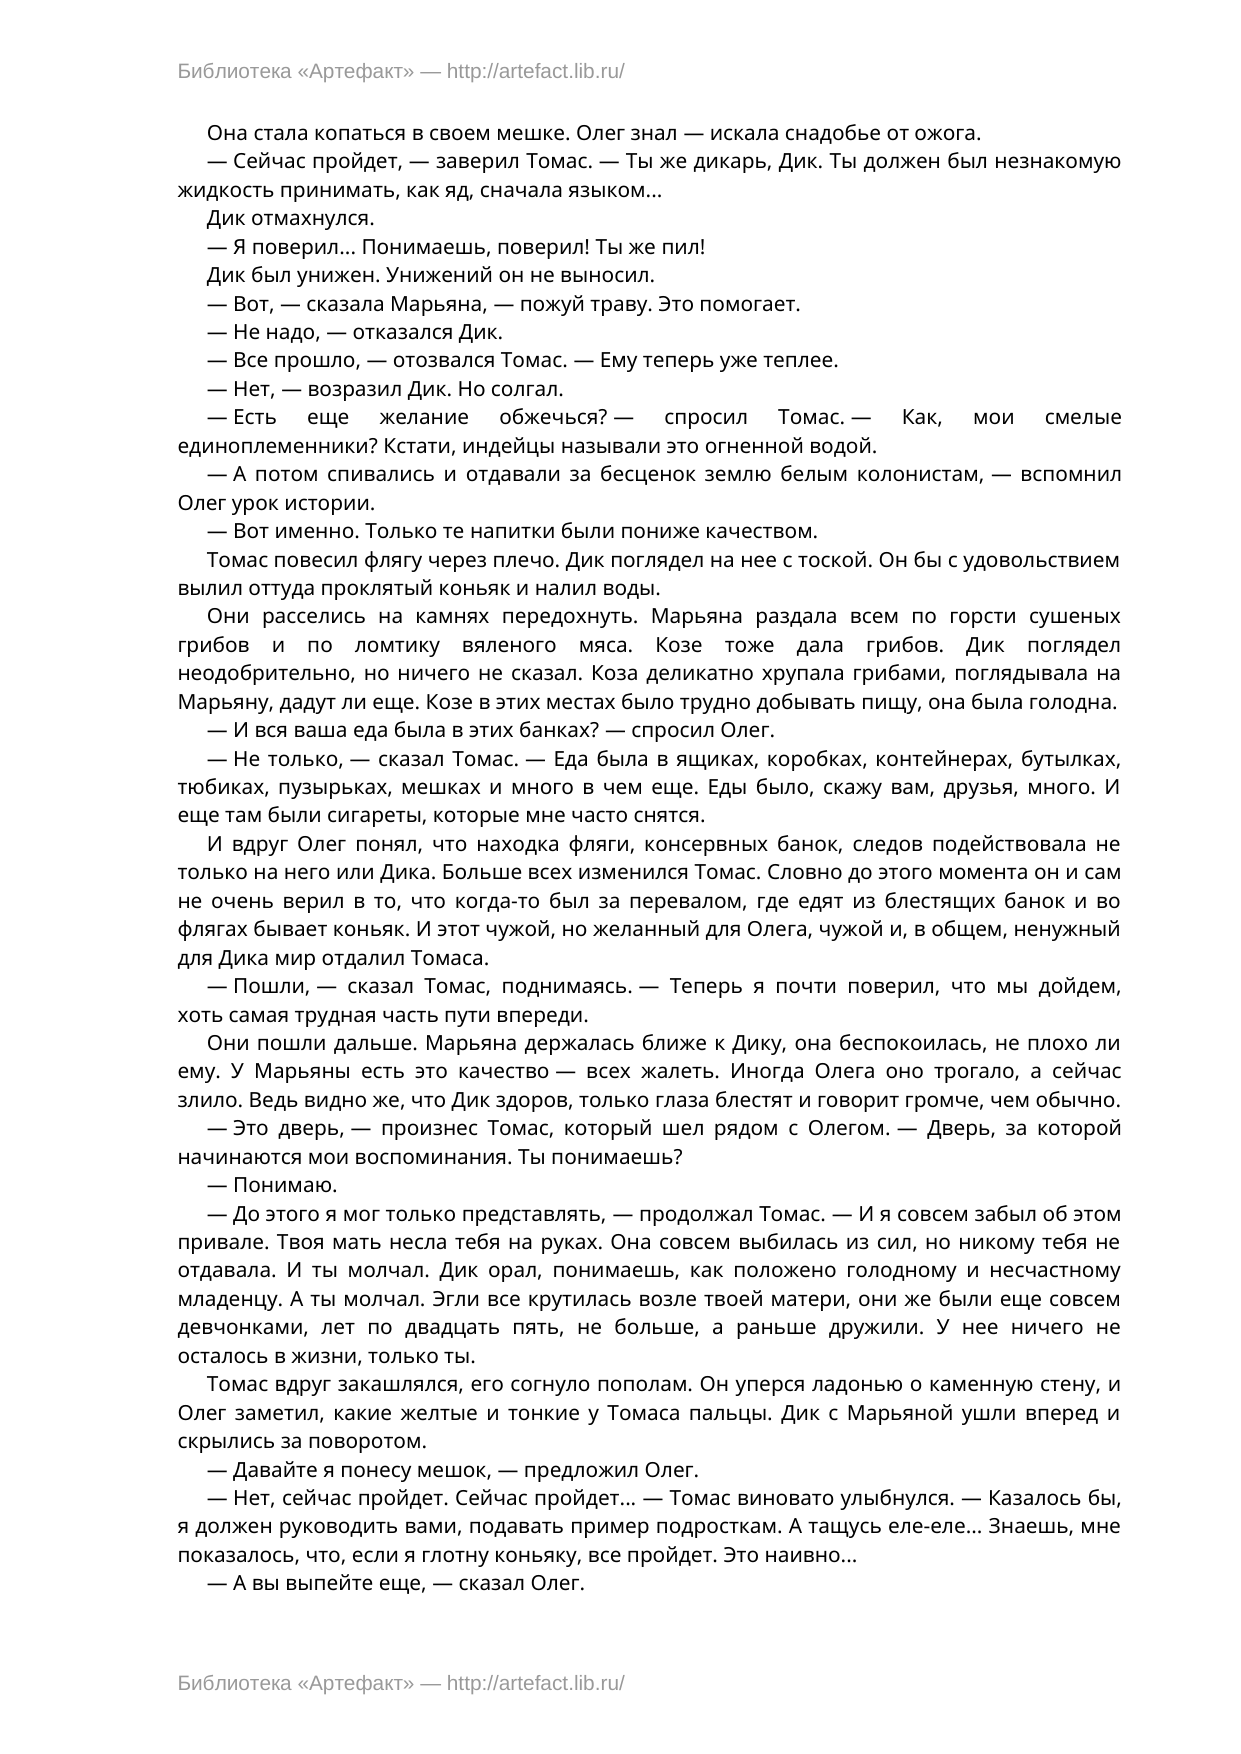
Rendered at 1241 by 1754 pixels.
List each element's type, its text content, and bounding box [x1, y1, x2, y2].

text — Пошли, — сказал Томас, поднимаясь. — Теперь я почти поверил, что мы дойдем, хоть самая трудная часть пути впереди. [177, 971, 1122, 1028]
text — Не надо, — отказался Дик. [177, 317, 1122, 346]
text — А потом спивались и отдавали за бесценок землю белым колонистам, — вспомнил Олег урок истории. [177, 459, 1122, 516]
text — Есть еще желание обжечься? — спросил Томас. — Как, мои смелые единоплеменники? Кстати, индейцы называли это огненной водой. [177, 402, 1122, 459]
text Они пошли дальше. Марьяна держалась ближе к Дику, она беспокоилась, не плохо ли ему. У Марьяны есть это качество — всех жалеть. Иногда Олега оно трогало, а сейчас злило. Ведь видно же, что Дик здоров, только глаза блестят и говорит громче, чем обычно. [177, 1028, 1122, 1113]
text — Давайте я понесу мешок, — предложил Олег. [177, 1455, 1122, 1483]
text — До этого я мог только представлять, — продолжал Томас. — И я совсем забыл об этом привале. Твоя мать несла тебя на руках. Она совсем выбилась из сил, но никому тебя не отдавала. И ты молчал. Дик орал, понимаешь, как положено голодному и несчастному младенцу. А ты молчал. Эгли все крутилась возле твоей матери, они же были еще совсем девчонками, лет по двадцать пять, не больше, а раньше дружили. У нее ничего не осталось в жизни, только ты. [177, 1199, 1122, 1369]
text — Нет, — возразил Дик. Но солгал. [177, 374, 1122, 402]
text Томас повесил флягу через плечо. Дик поглядел на нее с тоской. Он бы с удовольствием вылил оттуда проклятый коньяк и налил воды. [177, 545, 1122, 602]
text — Вот именно. Только те напитки были пониже качеством. [177, 516, 1122, 545]
text — И вся ваша еда была в этих банках? — спросил Олег. [177, 715, 1122, 744]
text Дик был унижен. Унижений он не выносил. [177, 260, 1122, 289]
text Она стала копаться в своем мешке. Олег знал — искала снадобье от ожога. [177, 118, 1122, 147]
text — Не только, — сказал Томас. — Еда была в ящиках, коробках, контейнерах, бутылках, тюбиках, пузырьках, мешках и много в чем еще. Еды было, скажу вам, друзья, много. И еще там были сигареты, которые мне часто снятся. [177, 744, 1122, 829]
text — Сейчас пройдет, — заверил Томас. — Ты же дикарь, Дик. Ты должен был незнакомую жидкость принимать, как яд, сначала языком... [177, 147, 1122, 203]
text — Нет, сейчас пройдет. Сейчас пройдет... — Томас виновато улыбнулся. — Казалось бы, я должен руководить вами, подавать пример подросткам. А тащусь еле-еле... Знаешь, мне показалось, что, если я глотну коньяку, все пройдет. Это наивно... [177, 1483, 1122, 1568]
text — Вот, — сказала Марьяна, — пожуй траву. Это помогает. [177, 289, 1122, 317]
text — Это дверь, — произнес Томас, который шел рядом с Олегом. — Дверь, за которой начинаются мои воспоминания. Ты понимаешь? [177, 1113, 1122, 1170]
text Дик отмахнулся. [177, 203, 1122, 232]
text И вдруг Олег понял, что находка фляги, консервных банок, следов подействовала не только на него или Дика. Больше всех изменился Томас. Словно до этого момента он и сам не очень верил в то, что когда-то был за перевалом, где едят из блестящих банок и во флягах бывает коньяк. И этот чужой, но желанный для Олега, чужой и, в общем, ненужный для Дика мир отдалил Томаса. [177, 829, 1122, 971]
text — Я поверил... Понимаешь, поверил! Ты же пил! [177, 232, 1122, 260]
text Они расселись на камнях передохнуть. Марьяна раздала всем по горсти сушеных грибов и по ломтику вяленого мяса. Козе тоже дала грибов. Дик поглядел неодобрительно, но ничего не сказал. Коза деликатно хрупала грибами, поглядывала на Марьяну, дадут ли еще. Козе в этих местах было трудно добывать пищу, она была голодна. [177, 602, 1122, 715]
text — Все прошло, — отозвался Томас. — Ему теперь уже теплее. [177, 346, 1122, 374]
text — Понимаю. [177, 1170, 1122, 1199]
text — А вы выпейте еще, — сказал Олег. [177, 1568, 1122, 1597]
text Томас вдруг закашлялся, его согнуло пополам. Он уперся ладонью о каменную стену, и Олег заметил, какие желтые и тонкие у Томаса пальцы. Дик с Марьяной ушли вперед и скрылись за поворотом. [177, 1369, 1122, 1455]
